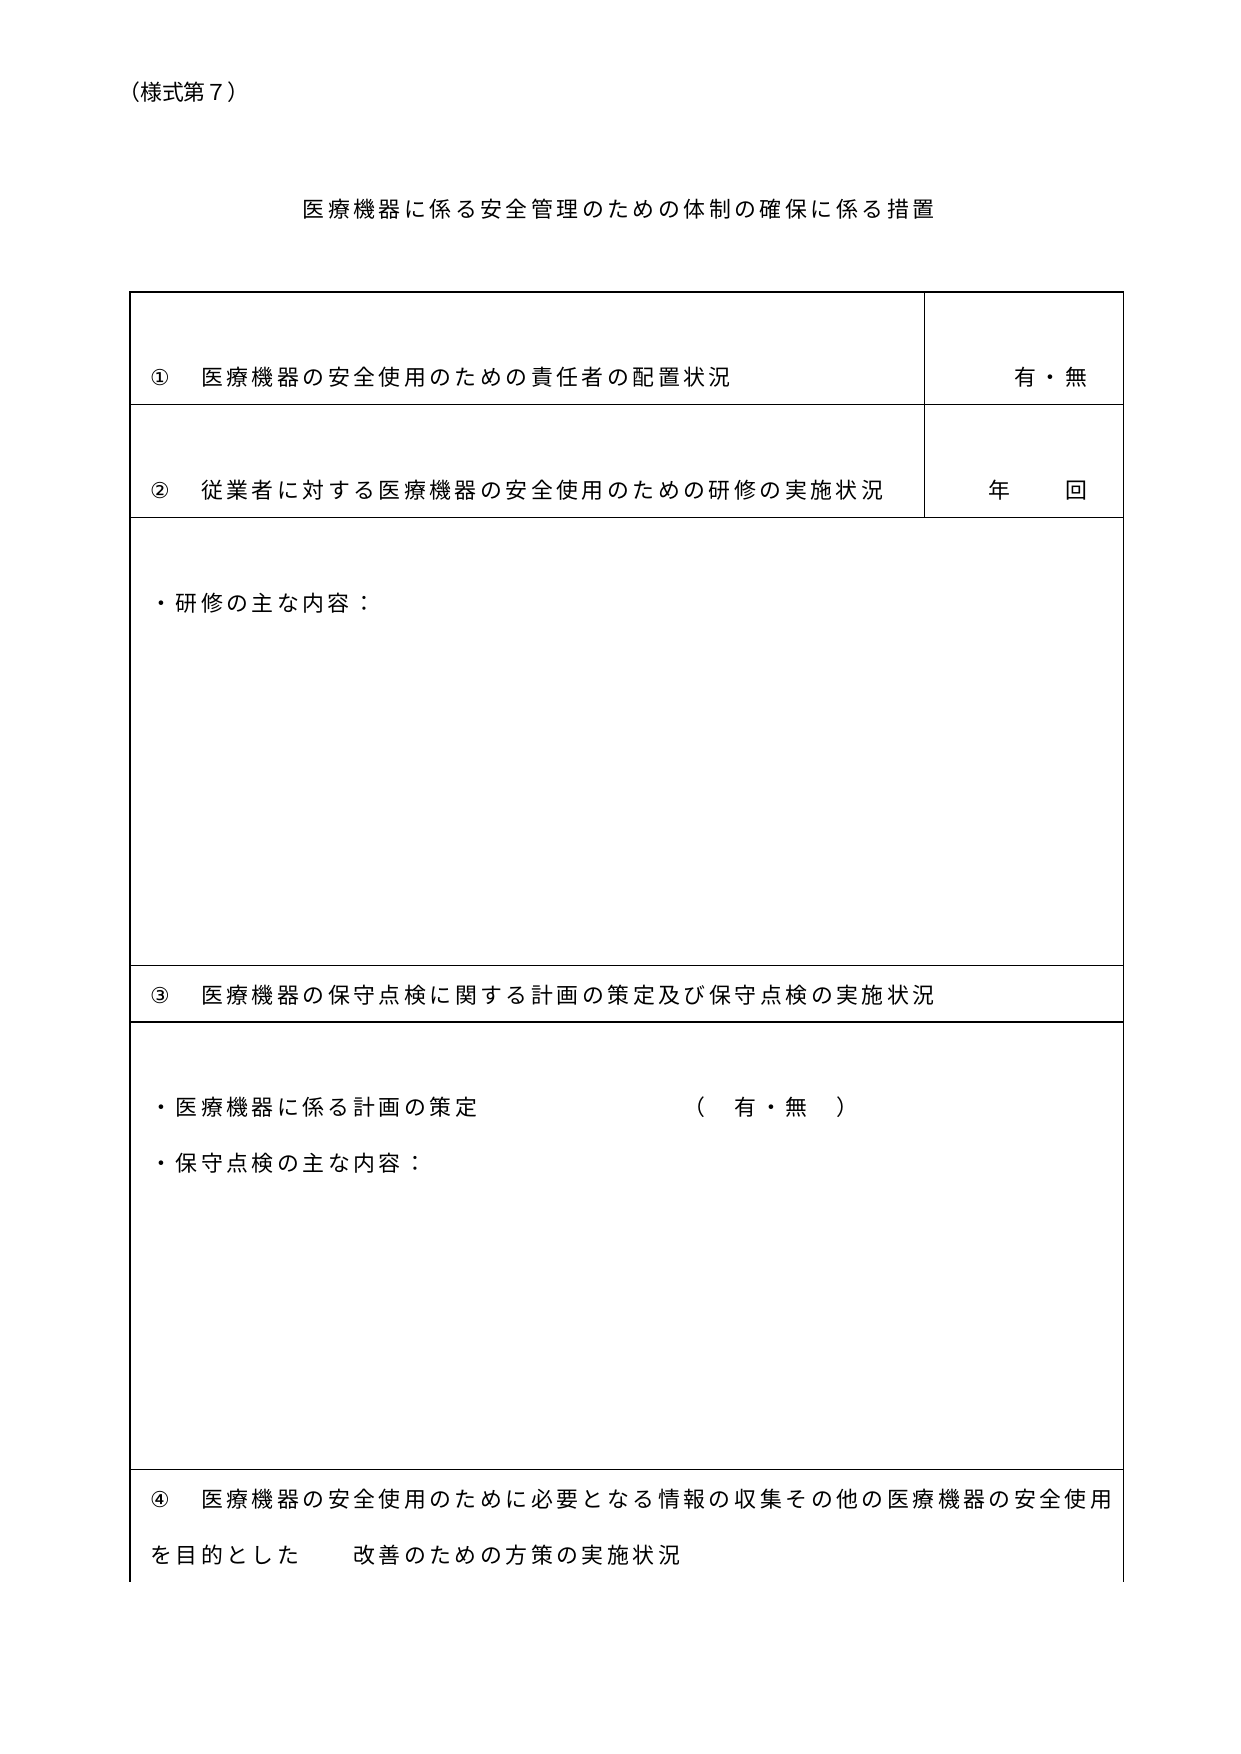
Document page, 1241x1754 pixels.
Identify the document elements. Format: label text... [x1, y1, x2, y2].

text 医療機器に係る安全管理のための体制の確保に係る措置 [124, 180, 1116, 236]
table_cell ② 従業者に対する医療機器の安全使用のための研修の実施状況 [131, 405, 924, 517]
table_cell 年 回 [925, 405, 1123, 517]
table_cell ③ 医療機器の保守点検に関する計画の策定及び保守点検の実施状況 [131, 966, 1123, 1021]
table_cell ④ 医療機器の安全使用のために必要となる情報の収集その他の医療機器の安全使用を目的とした 改善のための方策の実施状況 [131, 1470, 1123, 1582]
table_cell ・医療機器に係る計画の策定 （ 有・無 ） ・保守点検の主な内容： [131, 1023, 1123, 1469]
table_header ① 医療機器の安全使用のための責任者の配置状況 [131, 293, 924, 404]
table_cell ・研修の主な内容： [131, 518, 1123, 964]
table_header 有・無 [925, 293, 1123, 404]
